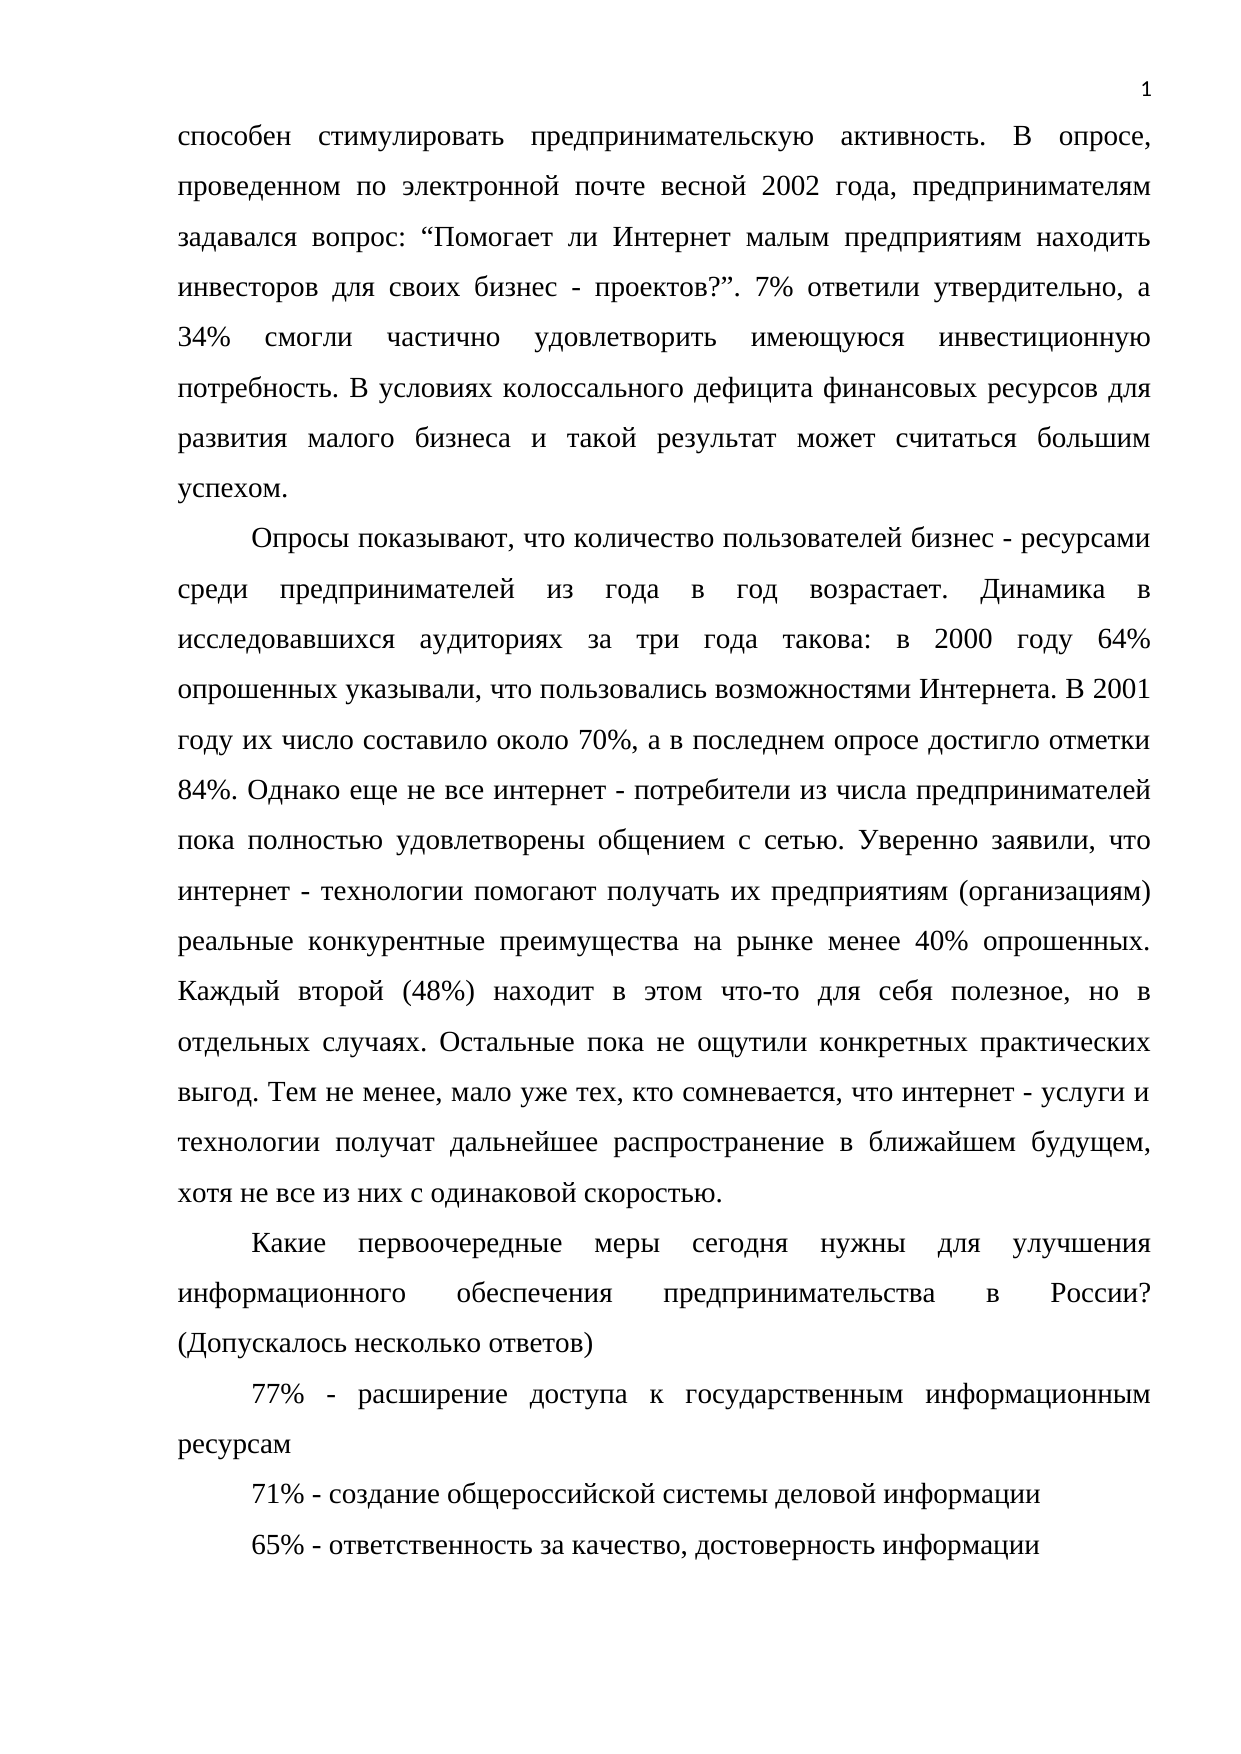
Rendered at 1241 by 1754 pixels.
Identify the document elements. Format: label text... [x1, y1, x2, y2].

text 71% - создание общероссийской системы деловой информации [177, 1477, 1152, 1510]
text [177, 118, 1152, 504]
text Опросы показывают, что количество пользователей бизнес - ресурсами среди предпринимателей из года в год возрастает. Динамика в исследовавшихся аудиториях за три года такова: в 2000 году 64% опрошенных указывали, что пользовались возможностями Интернета. В 2001 году их число составило около 70%, а в последнем опросе достигло отметки 84%. Однако еще не все интернет - потребители из числа предпринимателей пока полностью удовлетворены общением с сетью. Уверенно заявили, что интернет - технологии помогают получать их предприятиям (организациям) реальные конкурентные преимущества на рынке менее 40% опрошенных. Каждый второй (48%) находит в этом что-то для себя полезное, но в отдельных случаях. Остальные пока не ощутили конкретных практических выгод. Тем не менее, мало уже тех, кто сомневается, что интернет - услуги и технологии получат дальнейшее распространение в ближайшем будущем, хотя не все из них с одинаковой скоростью. [177, 521, 1152, 1208]
text 65% - ответственность за качество, достоверность информации [177, 1527, 1152, 1560]
text Какие первоочередные меры сегодня нужны для улучшения информационного обеспечения предпринимательства в России? (Допускалось несколько ответов) [177, 1225, 1152, 1359]
text 77% - расширение доступа к государственным информационным ресурсам [177, 1376, 1152, 1460]
